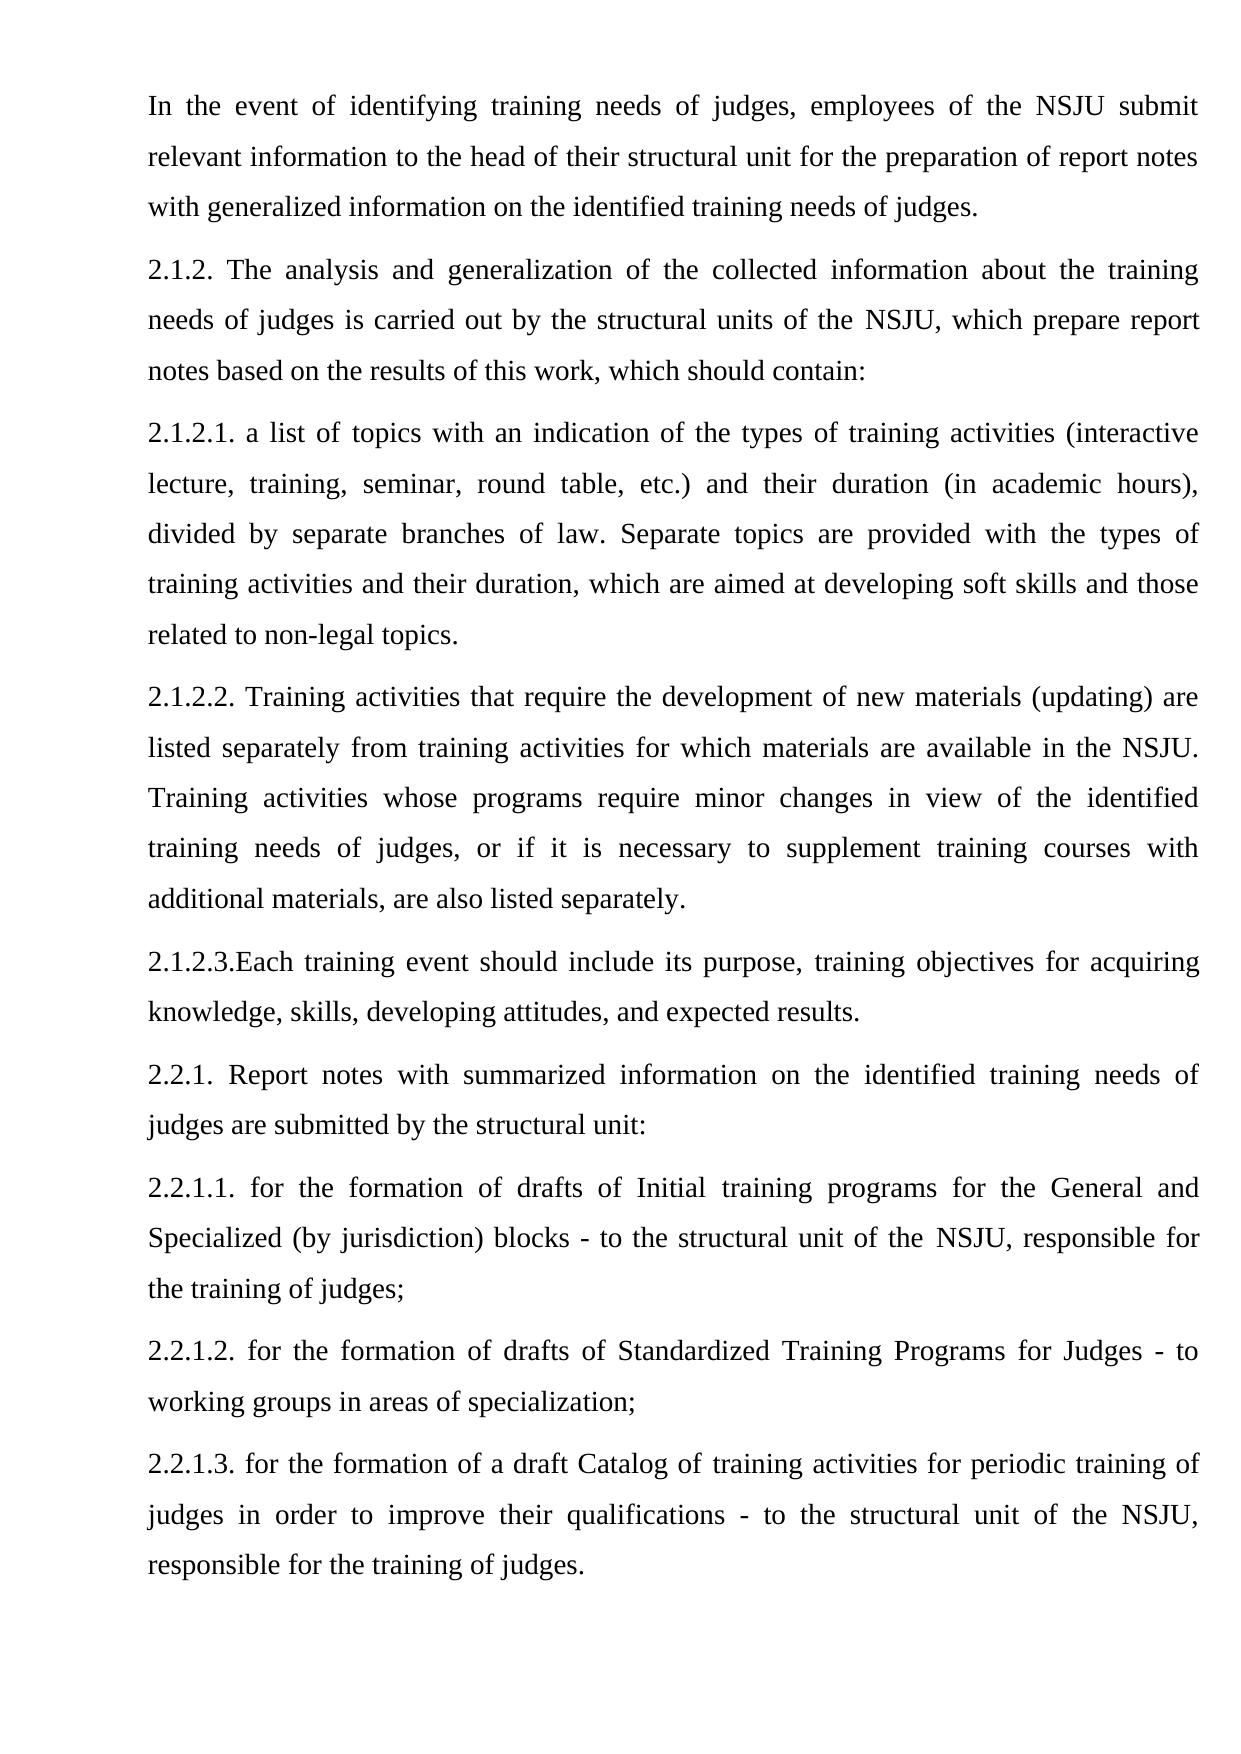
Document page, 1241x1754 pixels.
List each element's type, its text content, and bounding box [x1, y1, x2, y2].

text 2.2.1.3. for the formation of a draft Catalog of training activities for periodic training of judges in order to improve their qualifications - to the structural unit of the NSJU, responsible for the training of judges. [148, 1447, 1200, 1581]
text 2.2.1. Report notes with summarized information on the identified training needs of judges are submitted by the structural unit: [148, 1057, 1200, 1141]
text In the event of identifying training needs of judges, employees of the NSJU submit relevant information to the head of their structural unit for the preparation of report notes with generalized information on the identified training needs of judges. [148, 88, 1200, 223]
text 2.2.1.2. for the formation of drafts of Standardized Training Programs for Judges - to working groups in areas of specialization; [148, 1333, 1200, 1417]
text 2.1.2.2. Training activities that require the development of new materials (updating) are listed separately from training activities for which materials are available in the NSJU. Training activities whose programs require minor changes in view of the identified training needs of judges, or if it is necessary to supplement training courses with additional materials, are also listed separately. [148, 679, 1200, 914]
text 2.2.1.1. for the formation of drafts of Initial training programs for the General and Specialized (by jurisdiction) blocks - to the structural unit of the NSJU, responsible for the training of judges; [148, 1170, 1200, 1304]
text 2.1.2. The analysis and generalization of the collected information about the training needs of judges is carried out by the structural units of the NSJU, which prepare report notes based on the results of this work, which should contain: [148, 252, 1200, 386]
text 2.1.2.3.Each training event should include its purpose, training objectives for acquiring knowledge, skills, developing attitudes, and expected results. [148, 944, 1200, 1028]
text 2.1.2.1. a list of topics with an indication of the types of training activities (interactive lecture, training, seminar, round table, etc.) and their duration (in academic hours), divided by separate branches of law. Separate topics are provided with the types of training activities and their duration, which are aimed at developing soft skills and those related to non-legal topics. [148, 416, 1200, 650]
